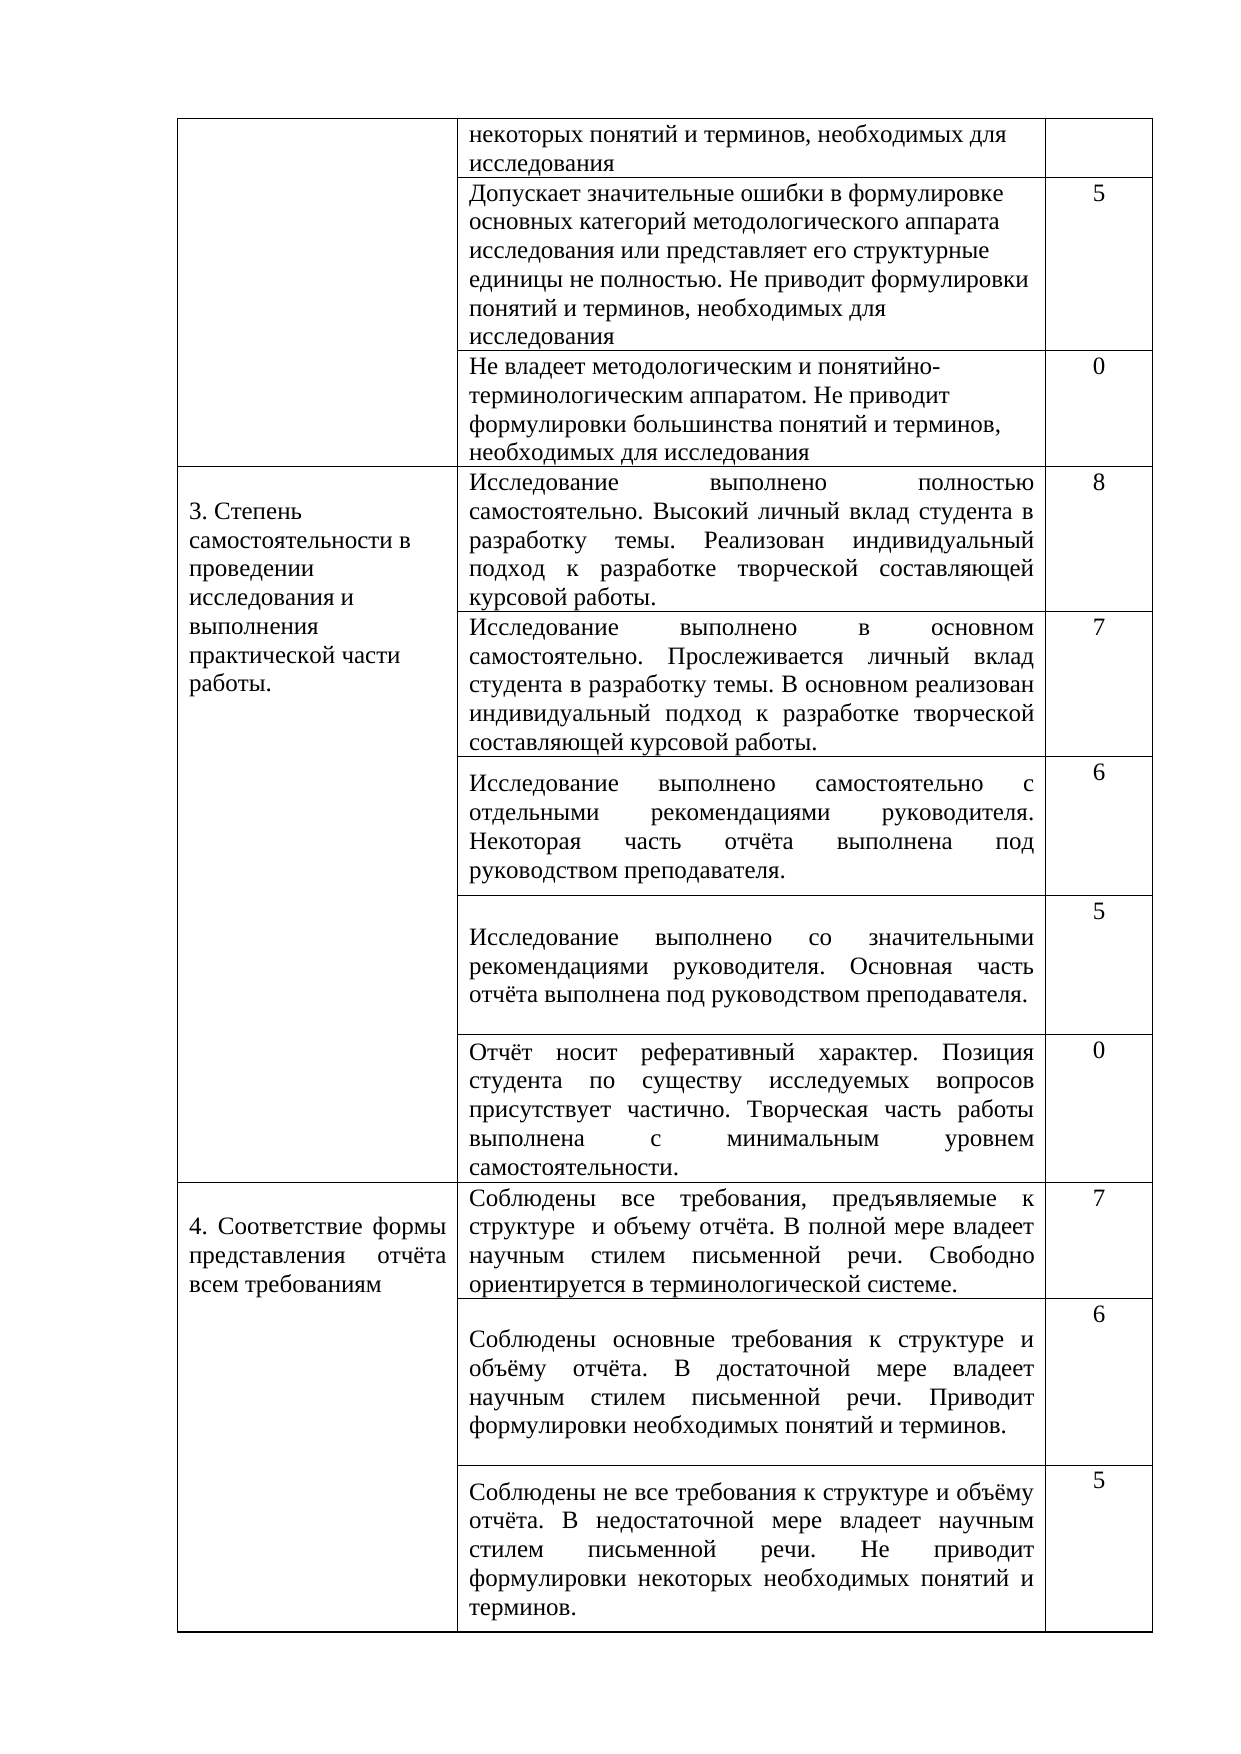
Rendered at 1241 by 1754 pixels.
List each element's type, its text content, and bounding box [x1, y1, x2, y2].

table_cell 6 [1046, 119, 1152, 177]
table_cell 0 [1046, 1035, 1152, 1182]
table_cell Соблюдены не все требования к структуре и объёму отчёта. В недостаточной мере владеет научным стилем письменной речи. Не приводит формулировки некоторых необходимых понятий и терминов. [458, 1466, 1045, 1631]
table_cell Исследование выполнено самостоятельно с отдельными рекомендациями руководителя. Некоторая часть отчёта выполнена под руководством преподавателя. [458, 757, 1045, 895]
table_cell 5 [1046, 896, 1152, 1034]
table_cell 6 [1046, 757, 1152, 895]
table_cell 7 [1046, 1183, 1152, 1298]
table_cell Соблюдены основные требования к структуре и объёму отчёта. В достаточной мере владеет научным стилем письменной речи. Приводит формулировки необходимых понятий и терминов. [458, 1299, 1045, 1464]
table_cell 0 [1046, 351, 1152, 466]
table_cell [458, 119, 1045, 177]
table_cell 7 [1046, 612, 1152, 756]
table_cell 3. Степень самостоятельности в проведении исследования и выполнения практической части работы. [178, 467, 457, 1182]
table_cell Исследование выполнено полностью самостоятельно. Высокий личный вклад студента в разработку темы. Реализован индивидуальный подход к разработке творческой составляющей курсовой работы. [458, 467, 1045, 611]
table_cell Исследование выполнено в основном самостоятельно. Прослеживается личный вклад студента в разработку темы. В основном реализован индивидуальный подход к разработке творческой составляющей курсовой работы. [458, 612, 1045, 756]
table_cell Отчёт носит реферативный характер. Позиция студента по существу исследуемых вопросов присутствует частично. Творческая часть работы выполнена с минимальным уровнем самостоятельности. [458, 1035, 1045, 1182]
table_cell Соблюдены все требования, предъявляемые к структуре и объему отчёта. В полной мере владеет научным стилем письменной речи. Свободно ориентируется в терминологической системе. [458, 1183, 1045, 1298]
table_cell 6 [1046, 1299, 1152, 1464]
table_cell 5 [1046, 178, 1152, 350]
table_cell 8 [1046, 467, 1152, 611]
table_cell Допускает значительные ошибки в формулировке основных категорий методологического аппарата исследования или представляет его структурные единицы не полностью. Не приводит формулировки понятий и терминов, необходимых для исследования [458, 178, 1045, 350]
table_cell 5 [1046, 1466, 1152, 1631]
table_cell Не владеет методологическим и понятийно-терминологическим аппаратом. Не приводит формулировки большинства понятий и терминов, необходимых для исследования [458, 351, 1045, 466]
table_cell 4. Соответствие формы представления отчёта всем требованиям [178, 1183, 457, 1631]
table_cell Исследование выполнено со значительными рекомендациями руководителя. Основная часть отчёта выполнена под руководством преподавателя. [458, 896, 1045, 1034]
